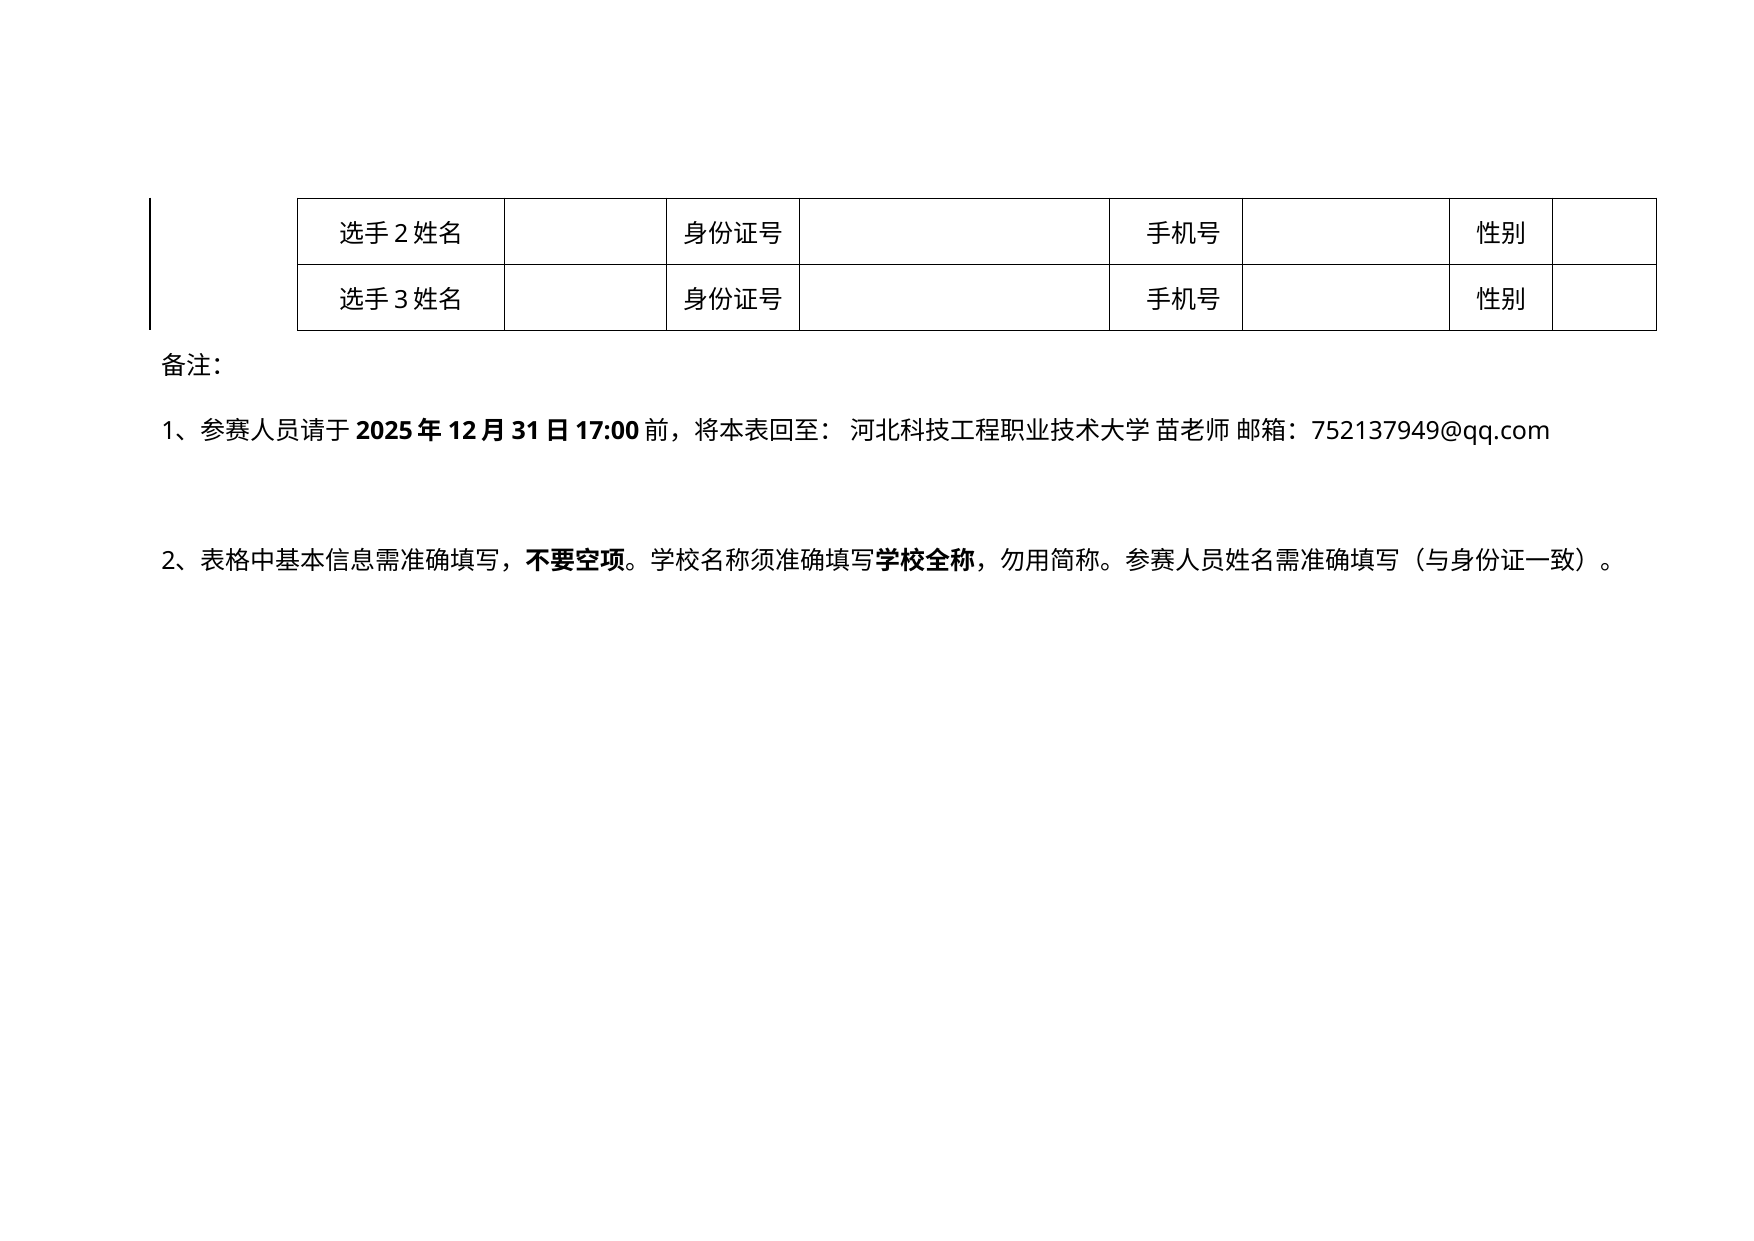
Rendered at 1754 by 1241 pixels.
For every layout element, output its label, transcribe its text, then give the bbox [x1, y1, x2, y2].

table_cell 身份证号 [667, 199, 799, 264]
table_cell [800, 199, 1109, 264]
table_cell [1243, 199, 1449, 264]
table_cell 身份证号 [667, 265, 799, 330]
table_cell [1553, 265, 1656, 330]
table_cell [505, 199, 666, 264]
table_cell 性别 [1450, 265, 1552, 330]
table_cell 手机号 [1110, 265, 1242, 330]
table_cell 备注： 1、参赛人员请于2025年12月31日17:00前，将本表回至： 河北科技工程职业技术大学 苗老师 邮箱：752137949@qq.com 2、表格中基本信息需准确填写，不要空项。学校名称须准确填写学校全称，勿用简称。参赛人员姓名需准确填写（与身份证一致）。 [150, 330, 1656, 591]
table_cell [1243, 265, 1449, 330]
table_cell 性别 [1450, 199, 1552, 264]
table_cell [1553, 199, 1656, 264]
table_cell 选手2姓名 [298, 199, 504, 264]
table_cell 选手3姓名 [298, 265, 504, 330]
table_cell [505, 265, 666, 330]
table_cell 手机号 [1110, 199, 1242, 264]
table_cell [800, 265, 1109, 330]
